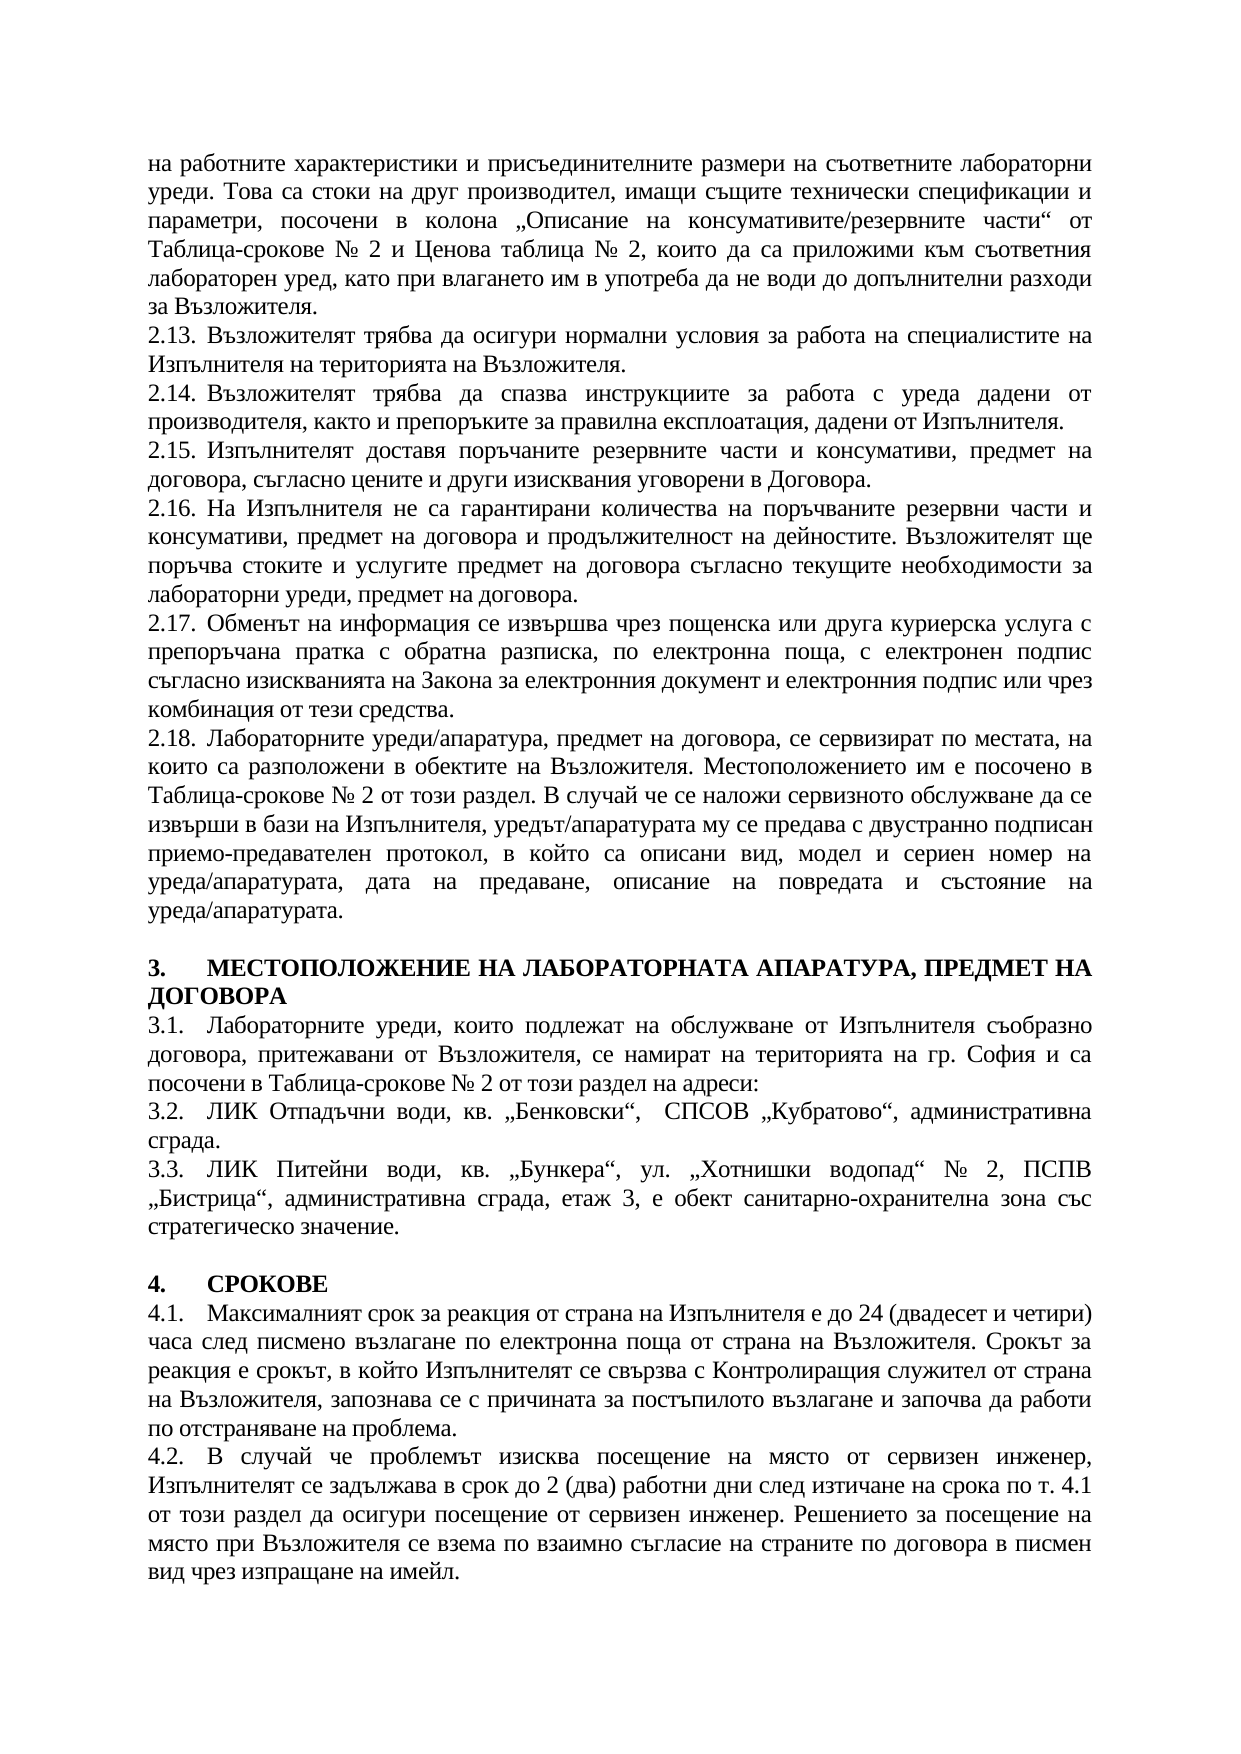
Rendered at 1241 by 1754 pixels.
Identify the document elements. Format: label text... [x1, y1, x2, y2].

list Максималният срок за реакция от страна на Изпълнителя е до 24 (двадесет и четири) часа след писмено възлагане по електронна поща от страна на Възложителя. Срокът за реакция е срокът, в който Изпълнителят се свързва с Контролиращия служител от страна на Възложителя, запознава се с причината за постъпилото възлагане и започва да работи по отстраняване на проблема. [148, 1298, 1093, 1441]
list СРОКОВЕ [148, 1269, 1093, 1298]
list МЕСТОПОЛОЖЕНИЕ НА ЛАБОРАТОРНАТА АПАРАТУРА, ПРЕДМЕТ НА ДОГОВОРА [148, 953, 1093, 1010]
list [148, 148, 1093, 320]
list В случай че проблемът изисква посещение на място от сервизен инженер, Изпълнителят се задължава в срок до 2 (два) работни дни след изтичане на срока по т. 4.1 от този раздел да осигури посещение от сервизен инженер. Решението за посещение на място при Възложителя се взема по взаимно съгласие на страните по договора в писмен вид чрез изпращане на имейл. [148, 1441, 1093, 1585]
list Възложителят трябва да спазва инструкциите за работа с уреда дадени от производителя, както и препоръките за правилна експлоатация, дадени от Изпълнителя. [148, 378, 1093, 435]
list На Изпълнителя не са гарантирани количества на поръчваните резервни части и консумативи, предмет на договора и продължителност на дейностите. Възложителят ще поръчва стоките и услугите предмет на договора съгласно текущите необходимости за лабораторни уреди, предмет на договора. [148, 493, 1093, 608]
list Възложителят трябва да осигури нормални условия за работа на специалистите на Изпълнителя на територията на Възложителя. [148, 320, 1093, 378]
list Лабораторните уреди, които подлежат на обслужване от Изпълнителя съобразно договора, притежавани от Възложителя, се намират на територията на гр. София и са посочени в Таблица-срокове № 2 от този раздел на адреси: [148, 1010, 1093, 1096]
list Изпълнителят доставя поръчаните резервните части и консумативи, предмет на договора, съгласно цените и други изисквания уговорени в Договора. [148, 435, 1093, 493]
list ЛИК Питейни води, кв. „Бункера“, ул. „Хотнишки водопад“ № 2, ПСПВ „Бистрица“, административна сграда, етаж 3, е обект санитарно-охранителна зона със стратегическо значение. [148, 1154, 1093, 1240]
list ЛИК Отпадъчни води, кв. „Бенковски“, СПСОВ „Кубратово“, административна сграда. [148, 1096, 1093, 1154]
list Лабораторните уреди/апаратура, предмет на договора, се сервизират по местата, на които са разположени в обектите на Възложителя. Местоположението им е посочено в Таблица-срокове № 2 от този раздел. В случай че се наложи сервизното обслужване да се извърши в бази на Изпълнителя, уредът/апаратурата му се предава с двустранно подписан приемо-предавателен протокол, в който са описани вид, модел и сериен номер на уреда/апаратурата, дата на предаване, описание на повредата и състояние на уреда/апаратурата. [148, 723, 1093, 924]
list Обменът на информация се извършва чрез пощенска или друга куриерска услуга с препоръчана пратка с обратна разписка, по електронна поща, с електронен подпис съгласно изискванията на Закона за електронния документ и електронния подпис или чрез комбинация от тези средства. [148, 608, 1093, 723]
